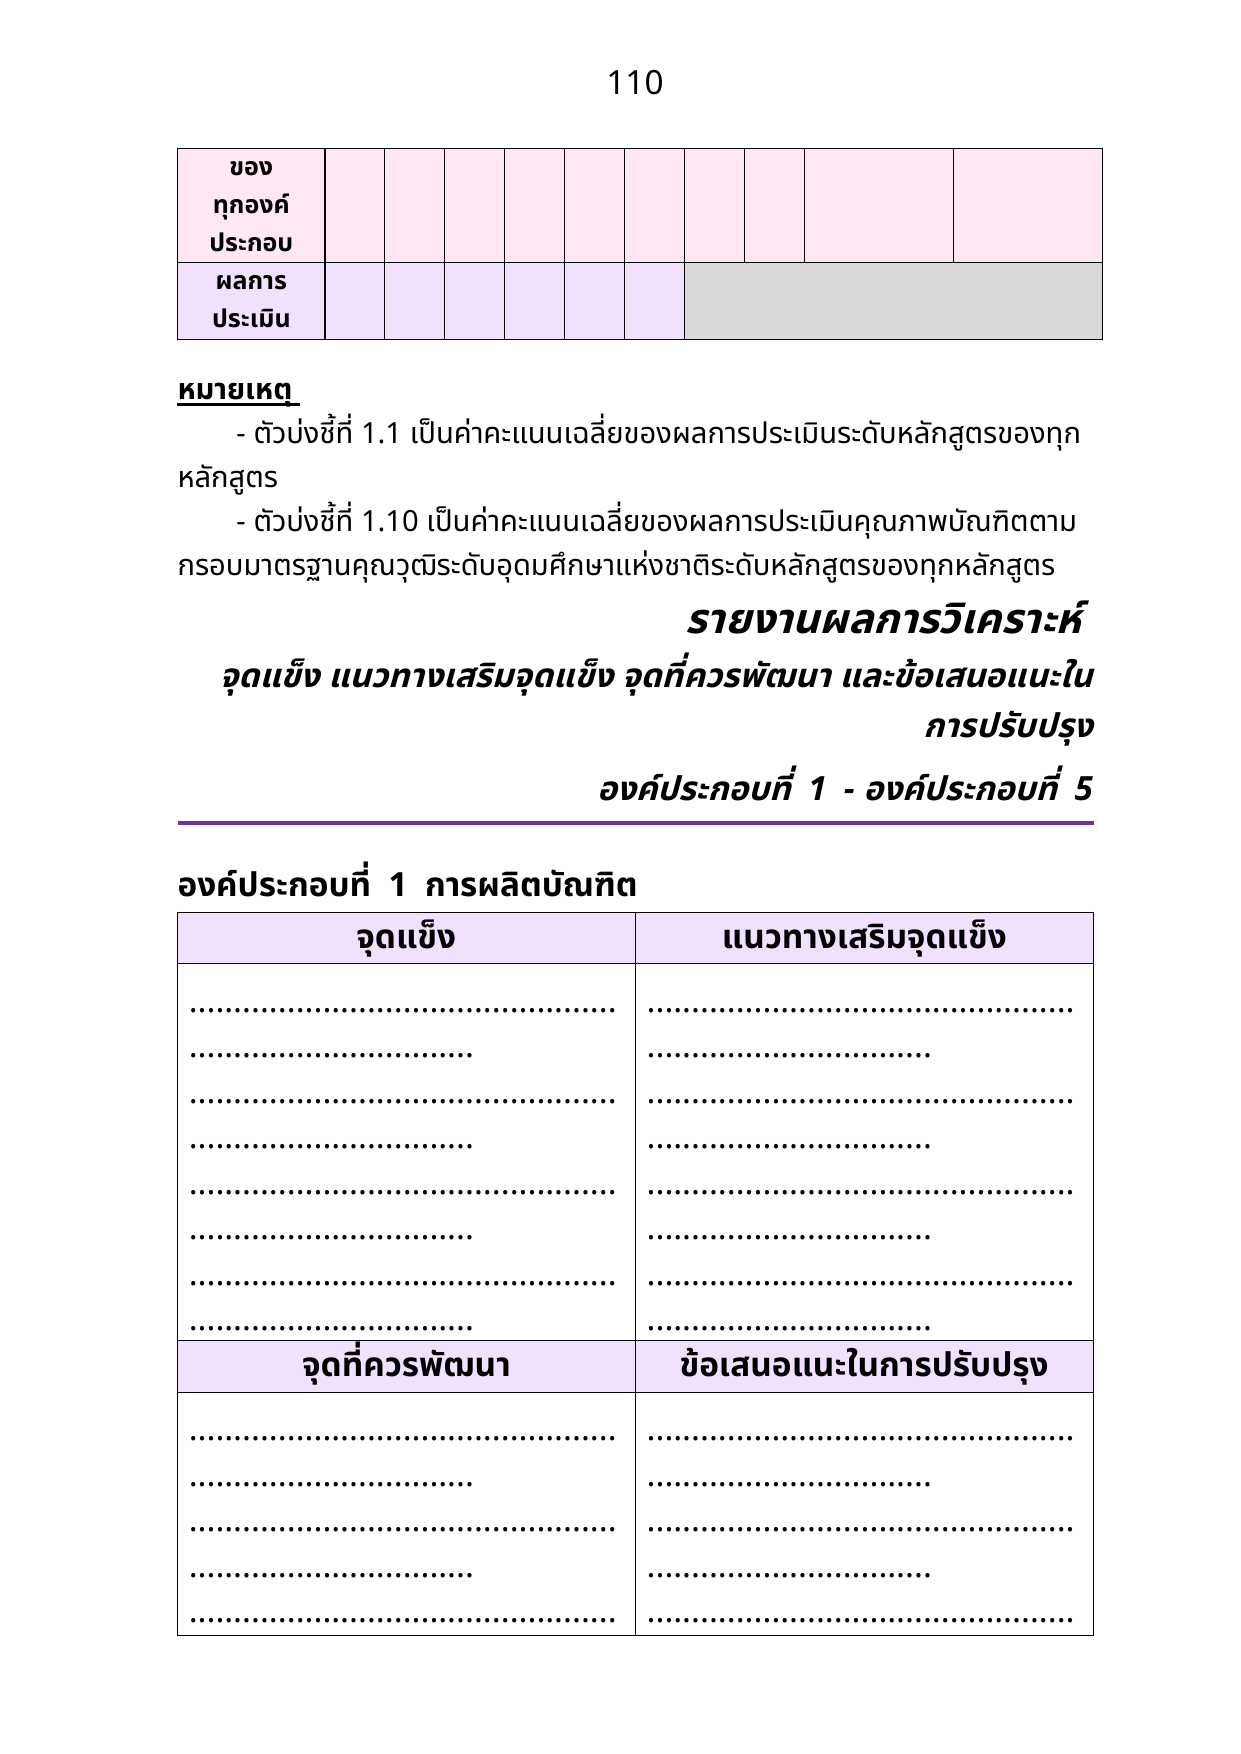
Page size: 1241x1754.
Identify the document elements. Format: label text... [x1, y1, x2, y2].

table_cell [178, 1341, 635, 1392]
text หมายเหตุ [177, 368, 1092, 412]
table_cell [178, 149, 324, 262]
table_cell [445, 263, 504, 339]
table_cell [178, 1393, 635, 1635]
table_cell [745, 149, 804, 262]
text - ตัวบ่งชี้ที่ 1.10 เป็นค่าคะแนนเฉลี่ยของผลการประเมินคุณภาพบัณฑิตตามกรอบมาตรฐานคุณวุฒิระดับอุดมศึกษาแห่งชาติระดับหลักสูตรของทุกหลักสูตร [177, 501, 1092, 589]
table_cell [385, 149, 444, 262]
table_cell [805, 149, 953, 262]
text องค์ประกอบที่ 1 - องค์ประกอบที่ 5 [177, 765, 1092, 816]
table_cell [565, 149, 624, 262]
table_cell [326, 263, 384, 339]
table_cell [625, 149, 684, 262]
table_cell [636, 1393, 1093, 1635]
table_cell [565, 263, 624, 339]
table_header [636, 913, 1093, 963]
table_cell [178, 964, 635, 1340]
text องค์ประกอบที่ 1 การผลิตบัณฑิต [177, 861, 1092, 912]
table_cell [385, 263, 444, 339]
text รายงานผลการวิเคราะห์ จุดแข็ง แนวทางเสริมจุดแข็ง จุดที่ควรพัฒนา และข้อเสนอแนะในการปรับปรุง [177, 589, 1092, 753]
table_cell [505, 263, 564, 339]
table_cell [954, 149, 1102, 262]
text - ตัวบ่งชี้ที่ 1.1 เป็นค่าคะแนนเฉลี่ยของผลการประเมินระดับหลักสูตรของทุกหลักสูตร [177, 412, 1104, 501]
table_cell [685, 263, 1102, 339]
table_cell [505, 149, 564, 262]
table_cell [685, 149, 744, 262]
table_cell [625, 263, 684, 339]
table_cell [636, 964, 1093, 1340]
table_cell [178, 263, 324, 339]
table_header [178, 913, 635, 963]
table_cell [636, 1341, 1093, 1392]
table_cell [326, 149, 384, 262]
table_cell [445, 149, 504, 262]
